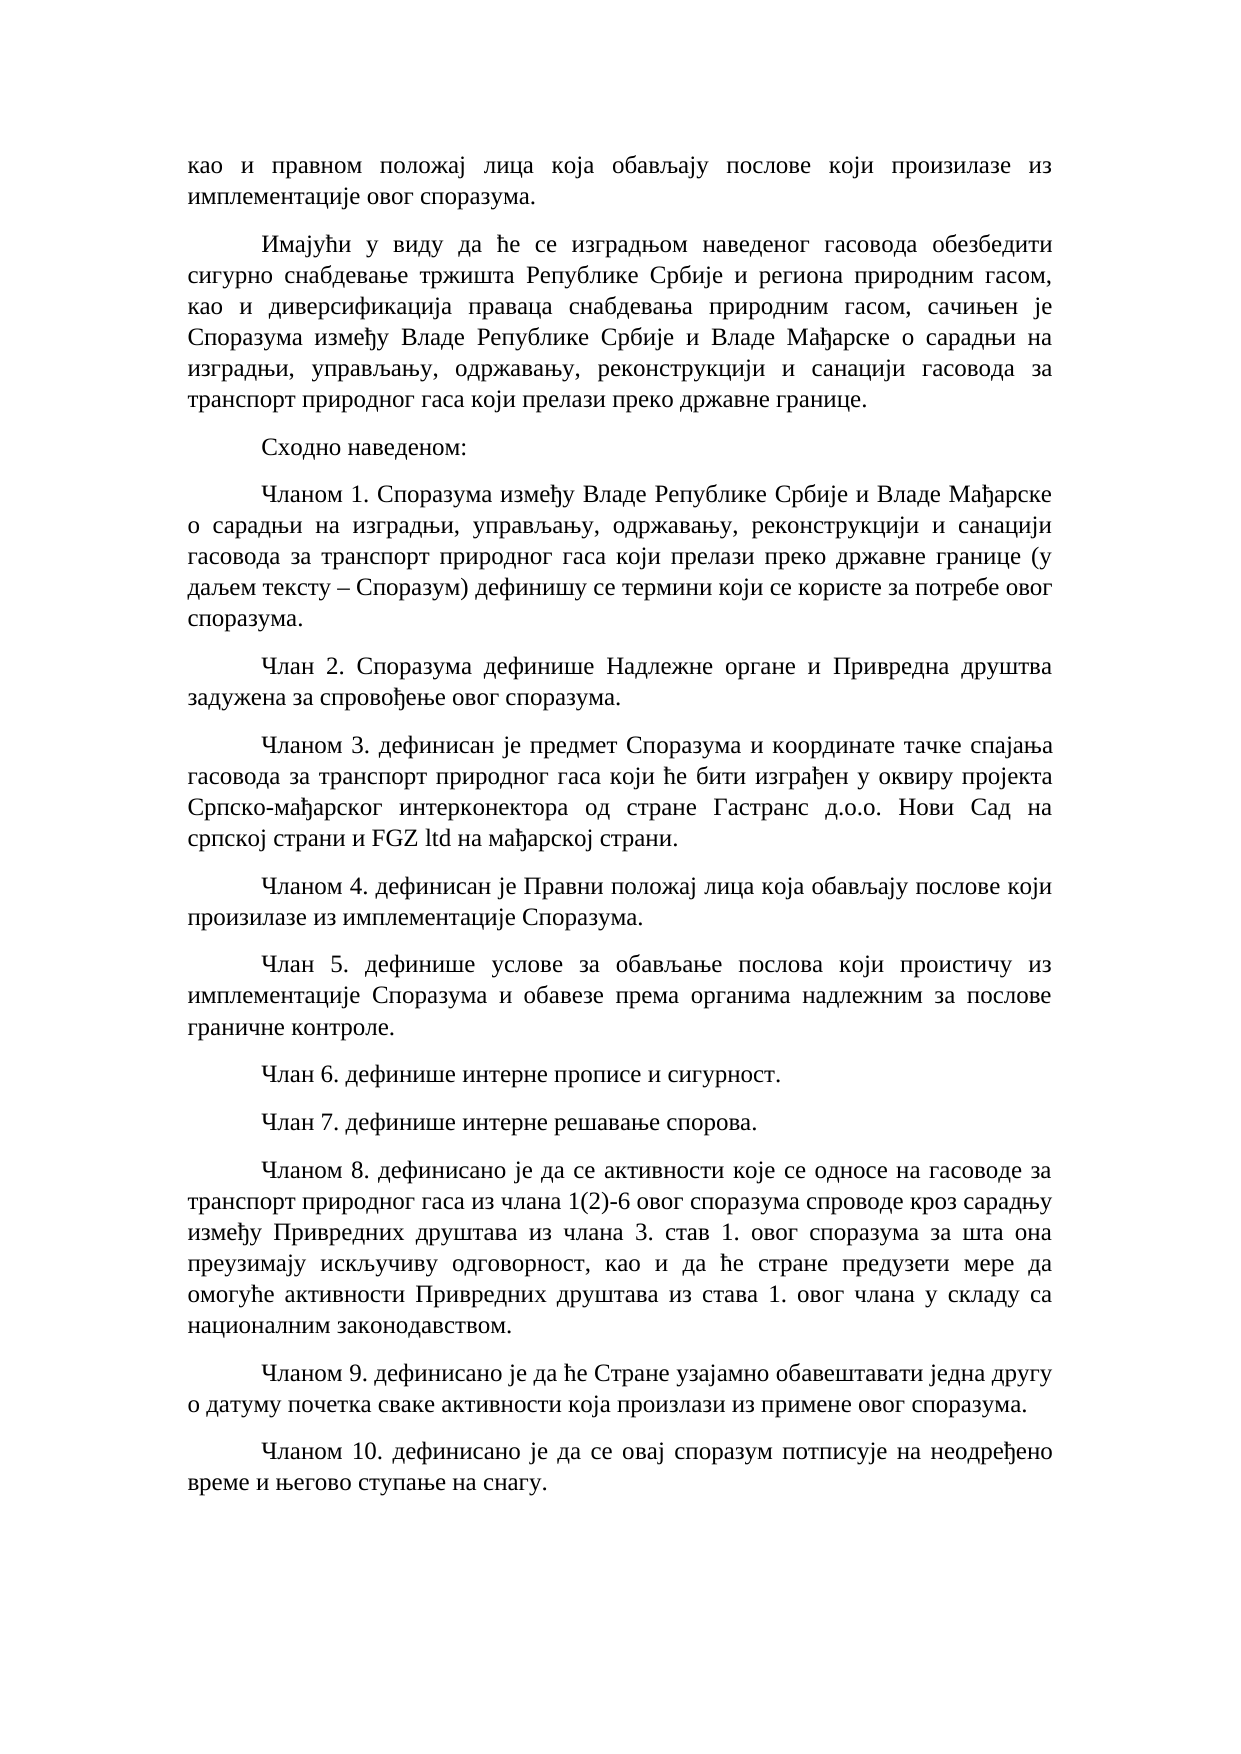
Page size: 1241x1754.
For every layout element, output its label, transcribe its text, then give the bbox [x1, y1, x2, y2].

text Чланом 9. дефинисано је да ће Стране узајамно обавештавати једна другу о датуму почетка сваке активности која произлази из примене овог споразума. [187, 1358, 1053, 1417]
text Чланом 8. дефинисано је да се активности које се односе на гасоводе за транспорт природног гаса из члана 1(2)-6 овог споразума спроводе кроз сарадњу између Привредних друштава из члана 3. став 1. овог споразума за шта она преузимају искључиву одговорност, као и да ће стране предузети мере да омогуће активности Привредних друштава из става 1. овог члана у складу са националним законодавством. [187, 1155, 1053, 1339]
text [187, 150, 1053, 210]
text Чланом 10. дефинисано је да се овај споразум потписује на неодређено време и његово ступање на снагу. [187, 1436, 1053, 1496]
text Сходно наведеном: [187, 432, 1053, 460]
text Члан 7. дефинише интерне решавање спорова. [187, 1107, 1053, 1136]
text Чланом 4. дефинисан је Правни положај лица која обављају послове који произилазе из имплементације Споразума. [187, 871, 1053, 931]
text Члан 5. дефинише услове за обављање послова који проистичу из имплементације Споразума и обавезе према органима надлежним за послове граничне контроле. [187, 949, 1053, 1040]
text Чланом 1. Споразума између Владе Републике Србије и Владе Мађарске о сарадњи на изградњи, управљању, одржавању, реконструкцији и санацији гасовода за транспорт природног гаса који прелази преко државне границе (у даљем тексту – Споразум) дефинишу се термини који се користе за потребе овог споразума. [187, 479, 1053, 632]
text Чланом 3. дефинисан је предмет Споразума и координате тачке спајања гасовода за транспорт природног гаса који ће бити изграђен у оквиру пројекта Српско-мађарског интерконектора од стране Гастранс д.о.о. Нови Сад на српској страни и FGZ ltd на мађарској страни. [187, 730, 1053, 852]
text Члан 2. Споразума дефинише Надлежне органе и Привредна друштва задужена за спровођење овог споразума. [187, 651, 1053, 711]
text Члан 6. дефинише интерне прописе и сигурност. [187, 1059, 1053, 1088]
text Имајући у виду да ће се изградњом наведеног гасовода обезбедити сигурно снабдевање тржишта Републике Србије и региона природним гасом, као и диверсификација праваца снабдевања природним гасом, сачињен је Споразума између Владе Републике Србије и Владе Мађарске о сарадњи на изградњи, управљању, одржавању, реконструкцији и санацији гасовода за транспорт природног гаса који прелази преко државне границе. [187, 229, 1053, 413]
